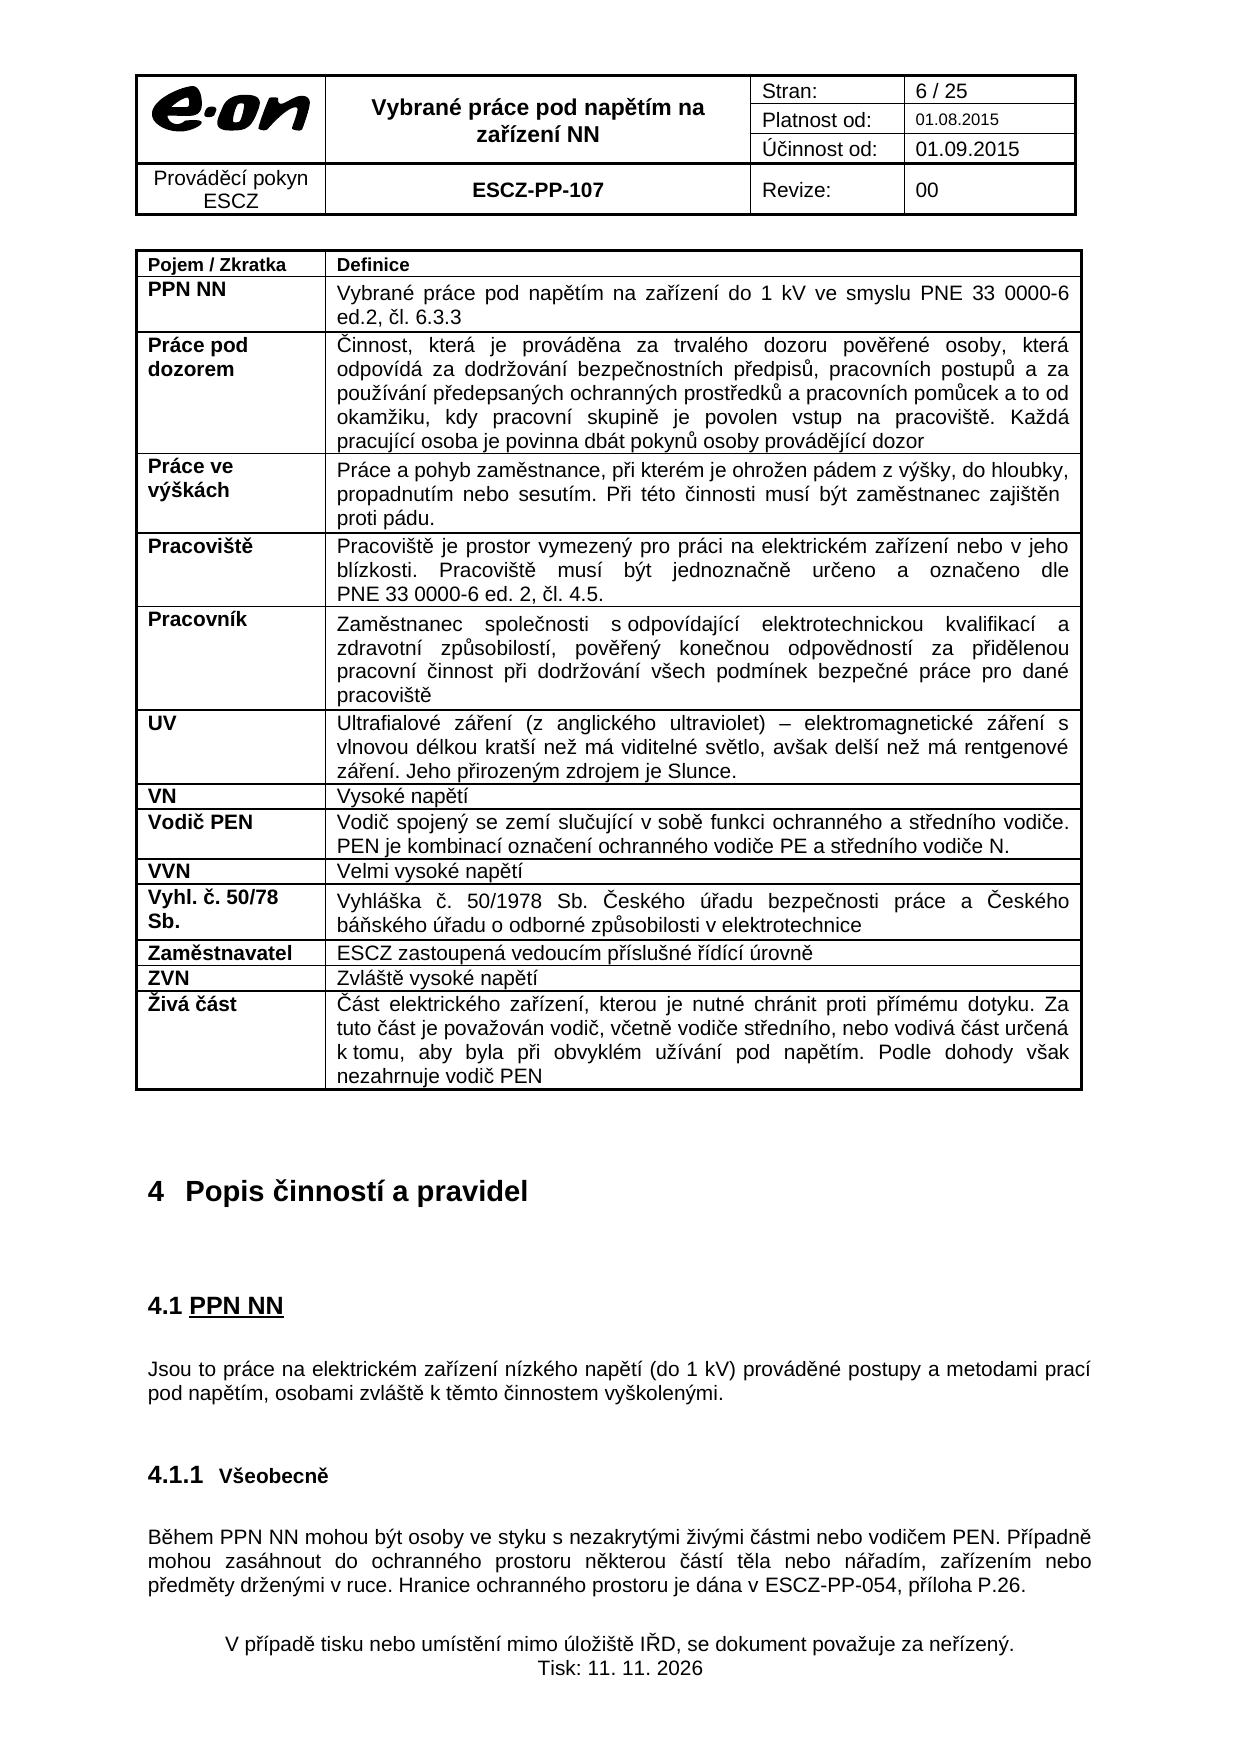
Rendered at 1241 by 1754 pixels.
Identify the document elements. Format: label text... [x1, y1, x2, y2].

table_cell Vysoké napětí [326, 785, 1080, 808]
list Všeobecně [148, 1459, 1092, 1488]
table_cell UV [138, 711, 325, 783]
table_cell Práce ve výškách [138, 454, 325, 532]
table_cell VVN [138, 860, 325, 883]
list Popis činností a pravidel [148, 1174, 1092, 1208]
table_cell Zaměstnavatel [138, 941, 325, 964]
table_cell Vodič spojený se zemí slučující v sobě funkci ochranného a středního vodiče. PEN je kombinací označení ochranného vodiče PE a středního vodiče N. [326, 810, 1080, 858]
table_cell Vodič PEN [138, 810, 325, 858]
table_cell Část elektrického zařízení, kterou je nutné chránit proti přímému dotyku. Za tuto část je považován vodič, včetně vodiče středního, nebo vodivá část určená k tomu, aby byla při obvyklém užívání pod napětím. Podle dohody však nezahrnuje vodič PEN [326, 992, 1080, 1087]
table_cell Ultrafialové záření (z anglického ultraviolet) – elektromagnetické záření s vlnovou délkou kratší než má viditelné světlo, avšak delší než má rentgenové záření. Jeho přirozeným zdrojem je Slunce. [326, 711, 1080, 783]
table_header Definice [326, 252, 1080, 276]
table_header Pojem / Zkratka [138, 252, 325, 276]
subtitle PPN NN [148, 1291, 1092, 1320]
table_cell Živá část [138, 992, 325, 1087]
text Jsou to práce na elektrickém zařízení nízkého napětí (do 1 kV) prováděné postupy a metodami prací pod napětím, osobami zvláště k těmto činnostem vyškolenými. [148, 1356, 1092, 1404]
table_cell Vybrané práce pod napětím na zařízení do 1 kV ve smyslu PNE 33 0000-6 ed.2, čl. 6.3.3 [326, 277, 1080, 331]
table_cell ZVN [138, 966, 325, 990]
text Během PPN NN mohou být osoby ve styku s nezakrytými živými částmi nebo vodičem PEN. Případně mohou zasáhnout do ochranného prostoru některou částí těla nebo nářadím, zařízením nebo předměty drženými v ruce. Hranice ochranného prostoru je dána v ESCZ-PP-054, příloha P.26. [148, 1525, 1092, 1597]
table_cell Pracoviště [138, 534, 325, 606]
table_cell Pracoviště je prostor vymezený pro práci na elektrickém zařízení nebo v jeho blízkosti. Pracoviště musí být jednoznačně určeno a označeno dle PNE 33 0000-6 ed. 2, čl. 4.5. [326, 534, 1080, 606]
table_cell Pracovník [138, 607, 325, 709]
table_cell Práce a pohyb zaměstnance, při kterém je ohrožen pádem z výšky, do hloubky, propadnutím nebo sesutím. Při této činnosti musí být zaměstnanec zajištěn proti pádu. [326, 454, 1080, 532]
table_cell PPN NN [138, 277, 325, 331]
table_cell Vyhl. č. 50/78 Sb. [138, 885, 325, 939]
table_cell ESCZ zastoupená vedoucím příslušné řídící úrovně [326, 941, 1080, 964]
table_cell Zaměstnanec společnosti s odpovídající elektrotechnickou kvalifikací a zdravotní způsobilostí, pověřený konečnou odpovědností za přidělenou pracovní činnost při dodržování všech podmínek bezpečné práce pro dané pracoviště [326, 607, 1080, 709]
table_cell Práce pod dozorem [138, 333, 325, 453]
table_cell Činnost, která je prováděna za trvalého dozoru pověřené osoby, která odpovídá za dodržování bezpečnostních předpisů, pracovních postupů a za používání předepsaných ochranných prostředků a pracovních pomůcek a to od okamžiku, kdy pracovní skupině je povolen vstup na pracoviště. Každá pracující osoba je povinna dbát pokynů osoby provádějící dozor [326, 333, 1080, 453]
table_cell Velmi vysoké napětí [326, 860, 1080, 883]
table_cell Vyhláška č. 50/1978 Sb. Českého úřadu bezpečnosti práce a Českého báňského úřadu o odborné způsobilosti v elektrotechnice [326, 885, 1080, 939]
table_cell VN [138, 785, 325, 808]
table_cell Zvláště vysoké napětí [326, 966, 1080, 990]
